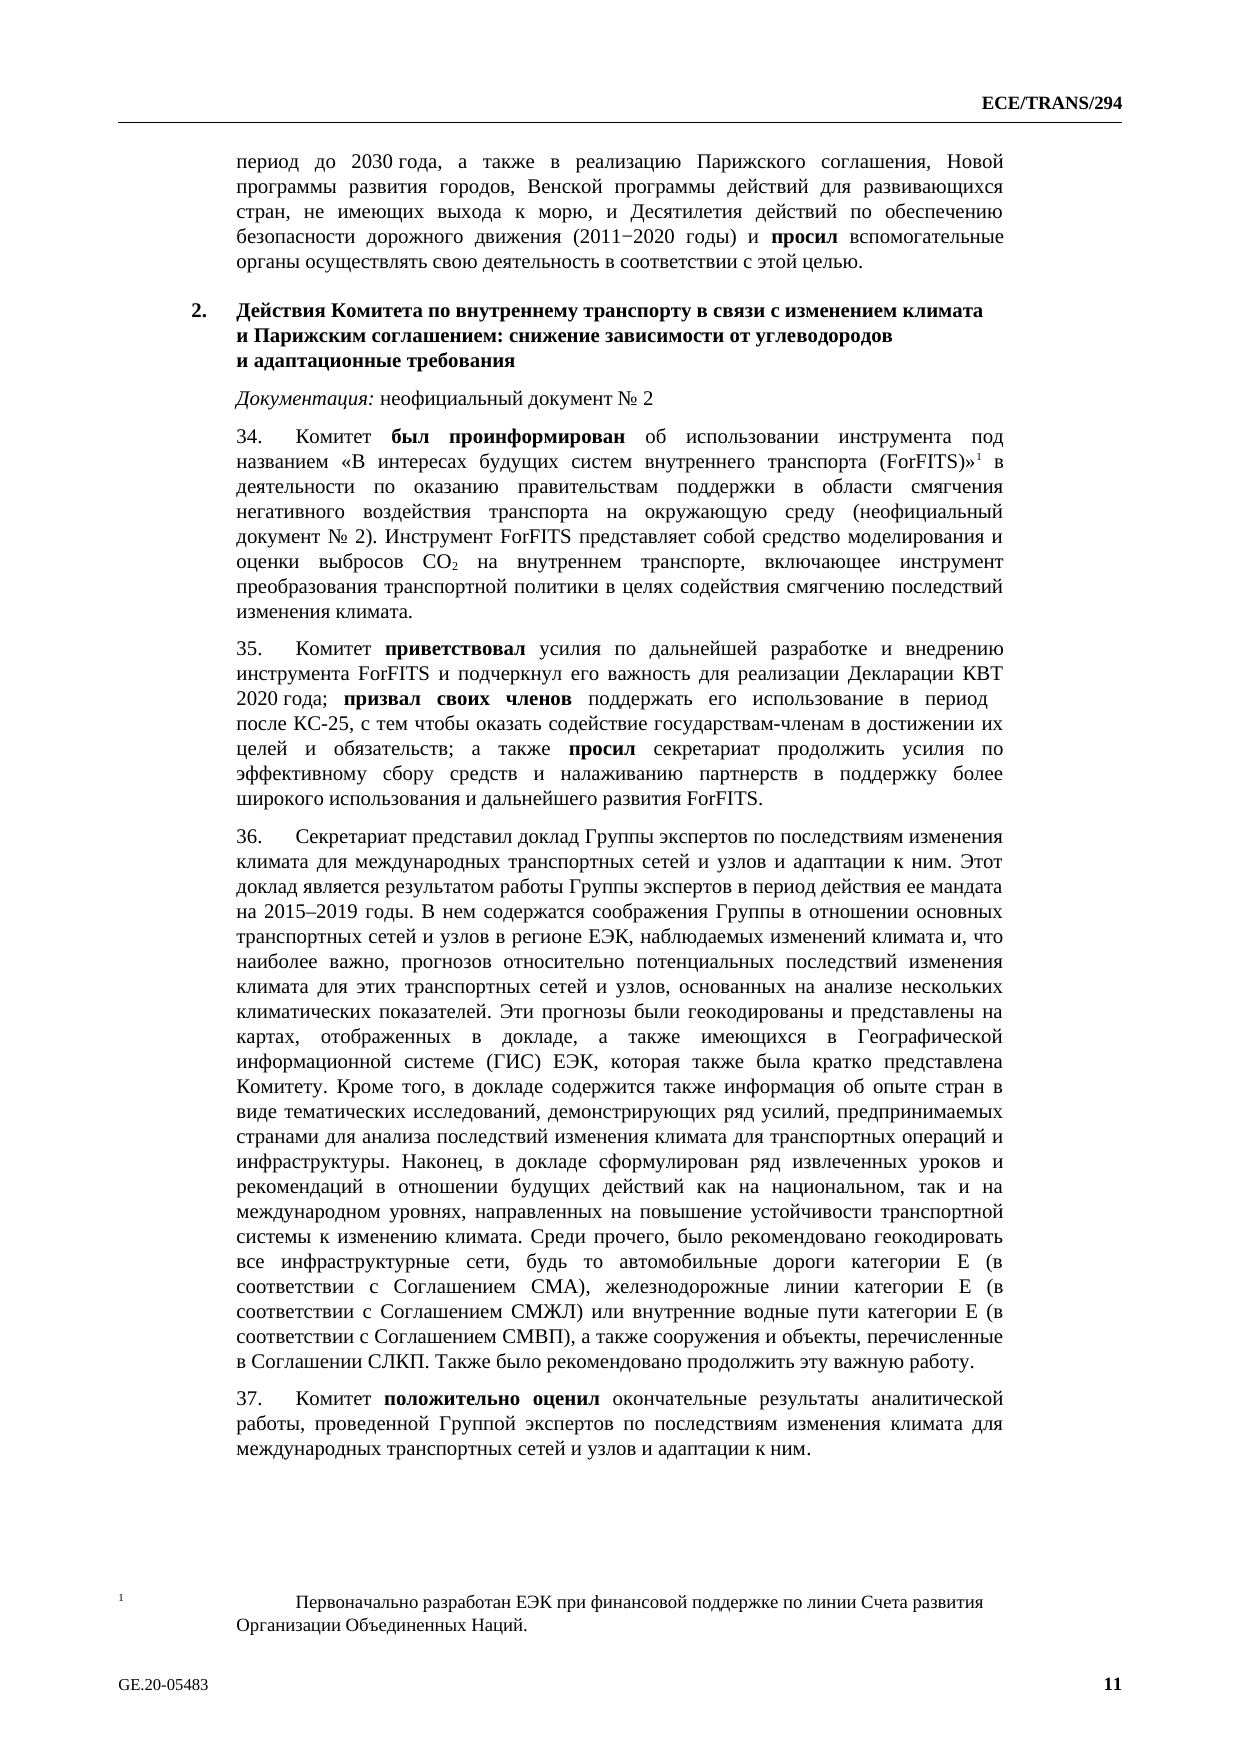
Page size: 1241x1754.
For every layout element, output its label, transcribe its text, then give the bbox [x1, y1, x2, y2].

text 2. Действия Комитета по внутреннему транспорту в связи с изменением климата и Парижским соглашением: снижение зависимости от углеводородов и адаптационные требования [118, 298, 1004, 373]
text 36. Секретариат представил доклад Группы экспертов по последствиям изменения климата для международных транспортных сетей и узлов и адаптации к ним. Этот доклад является результатом работы Группы экспертов в период действия ее мандата на 2015–2019 годы. В нем содержатся соображения Группы в отношении основных транспортных сетей и узлов в регионе ЕЭК, наблюдаемых изменений климата и, что наиболее важно, прогнозов относительно потенциальных последствий изменения климата для этих транспортных сетей и узлов, основанных на анализе нескольких климатических показателей. Эти прогнозы были геокодированы и представлены на картах, отображенных в докладе, а также имеющихся в Географической информационной системе (ГИС) ЕЭК, которая также была кратко представлена Комитету. Кроме того, в докладе содержится также информация об опыте стран в виде тематических исследований, демонстрирующих ряд усилий, предпринимаемых странами для анализа последствий изменения климата для транспортных операций и инфраструктуры. Наконец, в докладе сформулирован ряд извлеченных уроков и рекомендаций в отношении будущих действий как на национальном, так и на международном уровнях, направленных на повышение устойчивости транспортной системы к изменению климата. Среди прочего, было рекомендовано геокодировать все инфраструктурные сети, будь то автомобильные дороги категории Е (в соответствии с Соглашением СМА), железнодорожные линии категории Е (в соответствии с Соглашением СМЖЛ) или внутренние водные пути категории Е (в соответствии с Соглашением СМВП), а также сооружения и объекты, перечисленные в Соглашении СЛКП. Также было рекомендовано продолжить эту важную работу. [236, 823, 1004, 1373]
text 35. Комитет приветствовал усилия по дальнейшей разработке и внедрению инструмента ForFITS и подчеркнул его важность для реализации Декларации КВТ 2020 года; призвал своих членов поддержать его использование в период после КС-25, с тем чтобы оказать содействие государствам-членам в достижении их целей и обязательств; а также просил секретариат продолжить усилия по эффективному сбору средств и налаживанию партнерств в поддержку более широкого использования и дальнейшего развития ForFITS. [236, 635, 1004, 810]
text 34. Комитет был проинформирован об использовании инструмента под названием «В интересах будущих систем внутреннего транспорта (ForFITS)» в деятельности по оказанию правительствам поддержки в области смягчения негативного воздействия транспорта на окружающую среду (неофициальный документ № 2). Инструмент ForFITS представляет собой средство моделирования и оценки выбросов CO2 на внутреннем транспорте, включающее инструмент преобразования транспортной политики в целях содействия смягчению последствий изменения климата. [236, 423, 1004, 623]
text 37. Комитет положительно оценил окончательные результаты аналитической работы, проведенной Группой экспертов по последствиям изменения климата для международных транспортных сетей и узлов и адаптации к ним. [236, 1385, 1004, 1460]
text Документация: неофициальный документ № 2 [236, 385, 1004, 410]
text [236, 148, 1004, 273]
